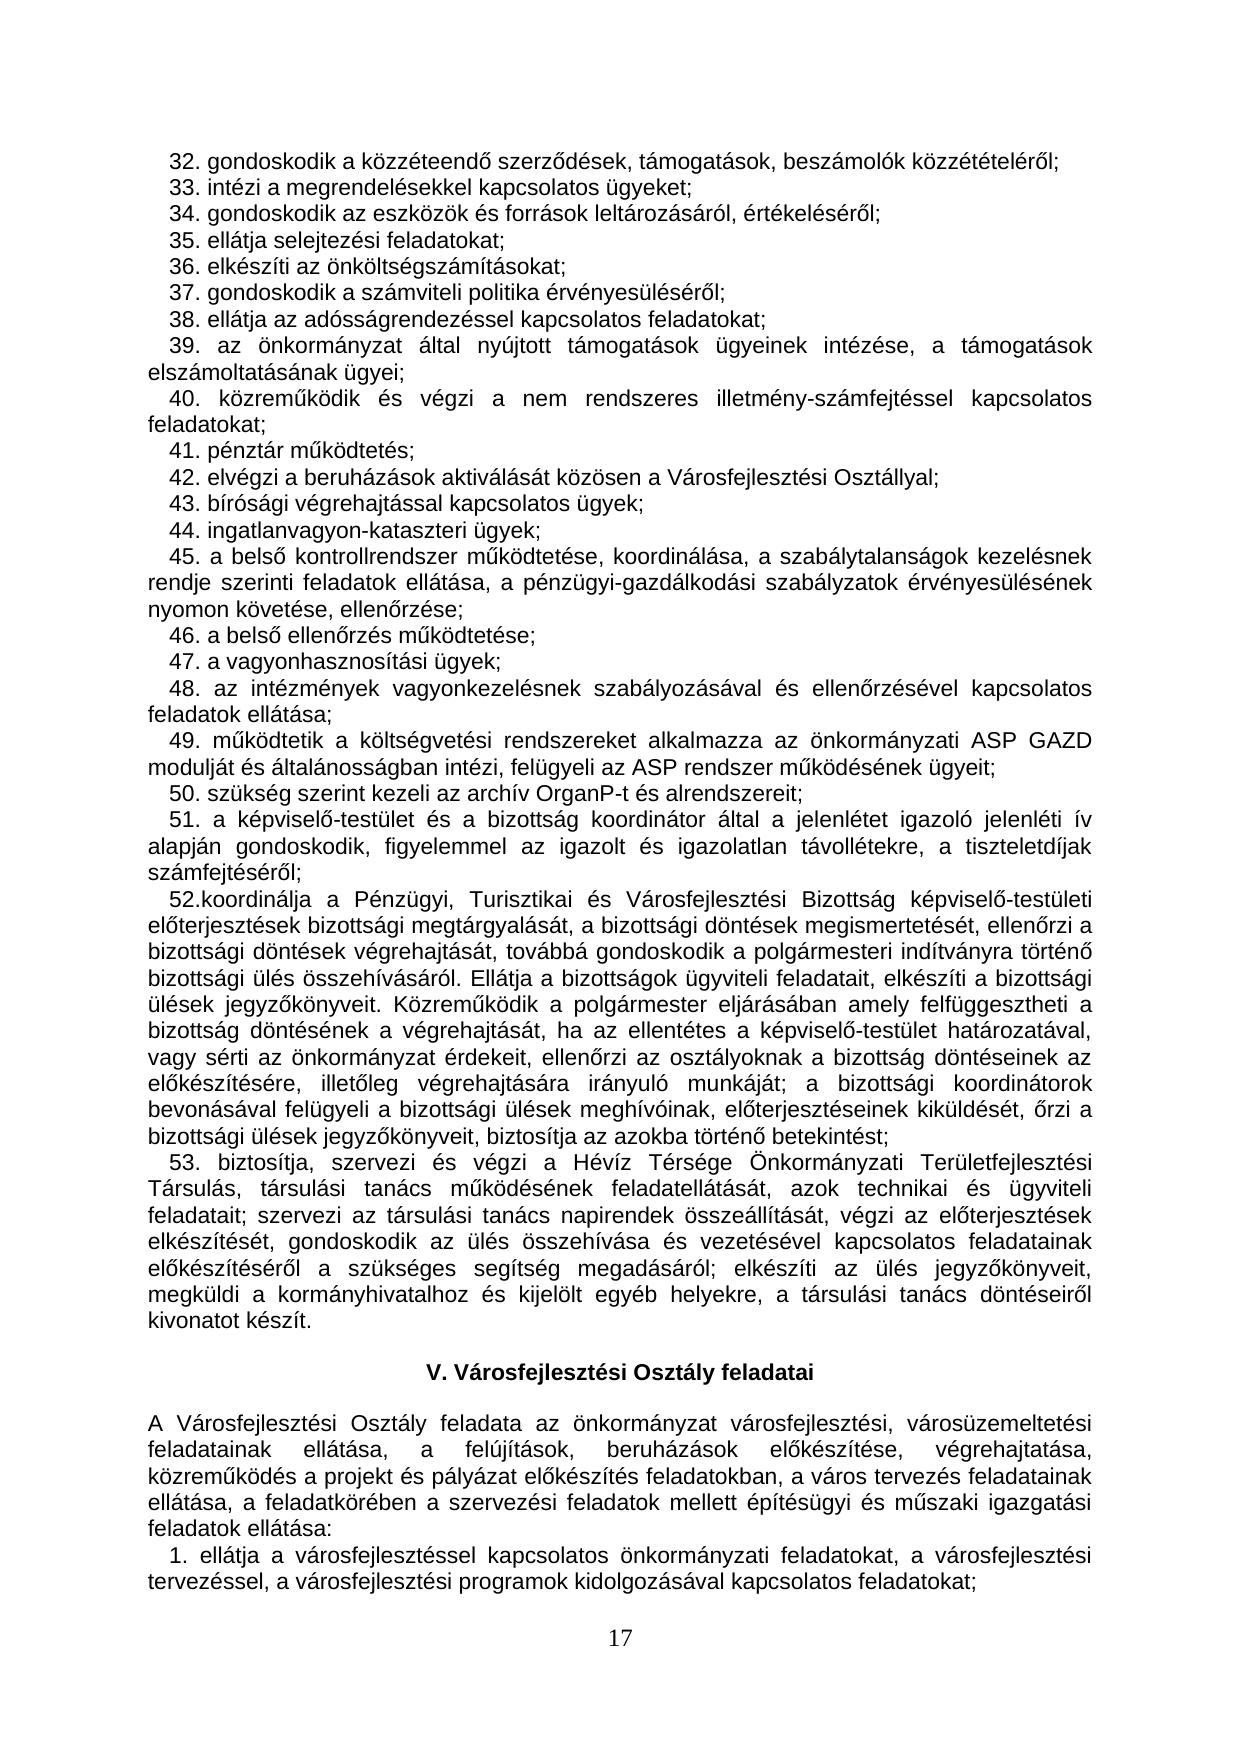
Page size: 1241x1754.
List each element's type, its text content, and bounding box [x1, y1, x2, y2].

text 47. a vagyonhasznosítási ügyek; [148, 648, 1093, 675]
text 45. a belső kontrollrendszer működtetése, koordinálása, a szabálytalanságok kezelésnek rendje szerinti feladatok ellátása, a pénzügyi-gazdálkodási szabályzatok érvényesülésének nyomon követése, ellenőrzése; [148, 543, 1093, 622]
text 41. pénztár működtetés; [148, 437, 1093, 464]
text 52.koordinálja a Pénzügyi, Turisztikai és Városfejlesztési Bizottság képviselő-testületi előterjesztések bizottsági megtárgyalását, a bizottsági döntések megismertetését, ellenőrzi a bizottsági döntések végrehajtását, továbbá gondoskodik a polgármesteri indítványra történő bizottsági ülés összehívásáról. Ellátja a bizottságok ügyviteli feladatait, elkészíti a bizottsági ülések jegyzőkönyveit. Közreműködik a polgármester eljárásában amely felfüggesztheti a bizottság döntésének a végrehajtását, ha az ellentétes a képviselő-testület határozatával, vagy sérti az önkormányzat érdekeit, ellenőrzi az osztályoknak a bizottság döntéseinek az előkészítésére, illetőleg végrehajtására irányuló munkáját; a bizottsági koordinátorok bevonásával felügyeli a bizottsági ülések meghívóinak, előterjesztéseinek kiküldését, őrzi a bizottsági ülések jegyzőkönyveit, biztosítja az azokba történő betekintést; [148, 886, 1093, 1149]
text 1. ellátja a városfejlesztéssel kapcsolatos önkormányzati feladatokat, a városfejlesztési tervezéssel, a városfejlesztési programok kidolgozásával kapcsolatos feladatokat; [148, 1542, 1093, 1594]
text V. Városfejlesztési Osztály feladatai [148, 1358, 1093, 1385]
text 49. működtetik a költségvetési rendszereket alkalmazza az önkormányzati ASP GAZD modulját és általánosságban intézi, felügyeli az ASP rendszer működésének ügyeit; [148, 727, 1093, 780]
text 42. elvégzi a beruházások aktiválását közösen a Városfejlesztési Osztállyal; [148, 464, 1093, 490]
text 39. az önkormányzat által nyújtott támogatások ügyeinek intézése, a támogatások elszámoltatásának ügyei; [148, 332, 1093, 385]
text 51. a képviselő-testület és a bizottság koordinátor által a jelenlétet igazoló jelenléti ív alapján gondoskodik, figyelemmel az igazolt és igazolatlan távollétekre, a tiszteletdíjak számfejtéséről; [148, 806, 1093, 886]
text 48. az intézmények vagyonkezelésnek szabályozásával és ellenőrzésével kapcsolatos feladatok ellátása; [148, 675, 1093, 727]
text 34. gondoskodik az eszközök és források leltározásáról, értékeléséről; [148, 200, 1093, 227]
text 36. elkészíti az önköltségszámításokat; [148, 253, 1093, 279]
text 33. intézi a megrendelésekkel kapcsolatos ügyeket; [148, 174, 1093, 200]
text 43. bírósági végrehajtással kapcsolatos ügyek; [148, 490, 1093, 517]
text 53. biztosítja, szervezi és végzi a Hévíz Térsége Önkormányzati Területfejlesztési Társulás, társulási tanács működésének feladatellátását, azok technikai és ügyviteli feladatait; szervezi az társulási tanács napirendek összeállítását, végzi az előterjesztések elkészítését, gondoskodik az ülés összehívása és vezetésével kapcsolatos feladatainak előkészítéséről a szükséges segítség megadásáról; elkészíti az ülés jegyzőkönyveit, megküldi a kormányhivatalhoz és kijelölt egyéb helyekre, a társulási tanács döntéseiről kivonatot készít. [148, 1149, 1093, 1333]
text 32. gondoskodik a közzéteendő szerződések, támogatások, beszámolók közzétételéről; [148, 148, 1093, 174]
text 40. közreműködik és végzi a nem rendszeres illetmény-számfejtéssel kapcsolatos feladatokat; [148, 385, 1093, 437]
text 38. ellátja az adósságrendezéssel kapcsolatos feladatokat; [148, 306, 1093, 332]
text 44. ingatlanvagyon-kataszteri ügyek; [148, 517, 1093, 543]
text 46. a belső ellenőrzés működtetése; [148, 622, 1093, 648]
text 50. szükség szerint kezeli az archív OrganP-t és alrendszereit; [148, 780, 1093, 806]
text A Városfejlesztési Osztály feladata az önkormányzat városfejlesztési, városüzemeltetési feladatainak ellátása, a felújítások, beruházások előkészítése, végrehajtatása, közreműködés a projekt és pályázat előkészítés feladatokban, a város tervezés feladatainak ellátása, a feladatkörében a szervezési feladatok mellett építésügyi és műszaki igazgatási feladatok ellátása: [148, 1410, 1093, 1542]
text 37. gondoskodik a számviteli politika érvényesüléséről; [148, 279, 1093, 306]
text 35. ellátja selejtezési feladatokat; [148, 227, 1093, 253]
